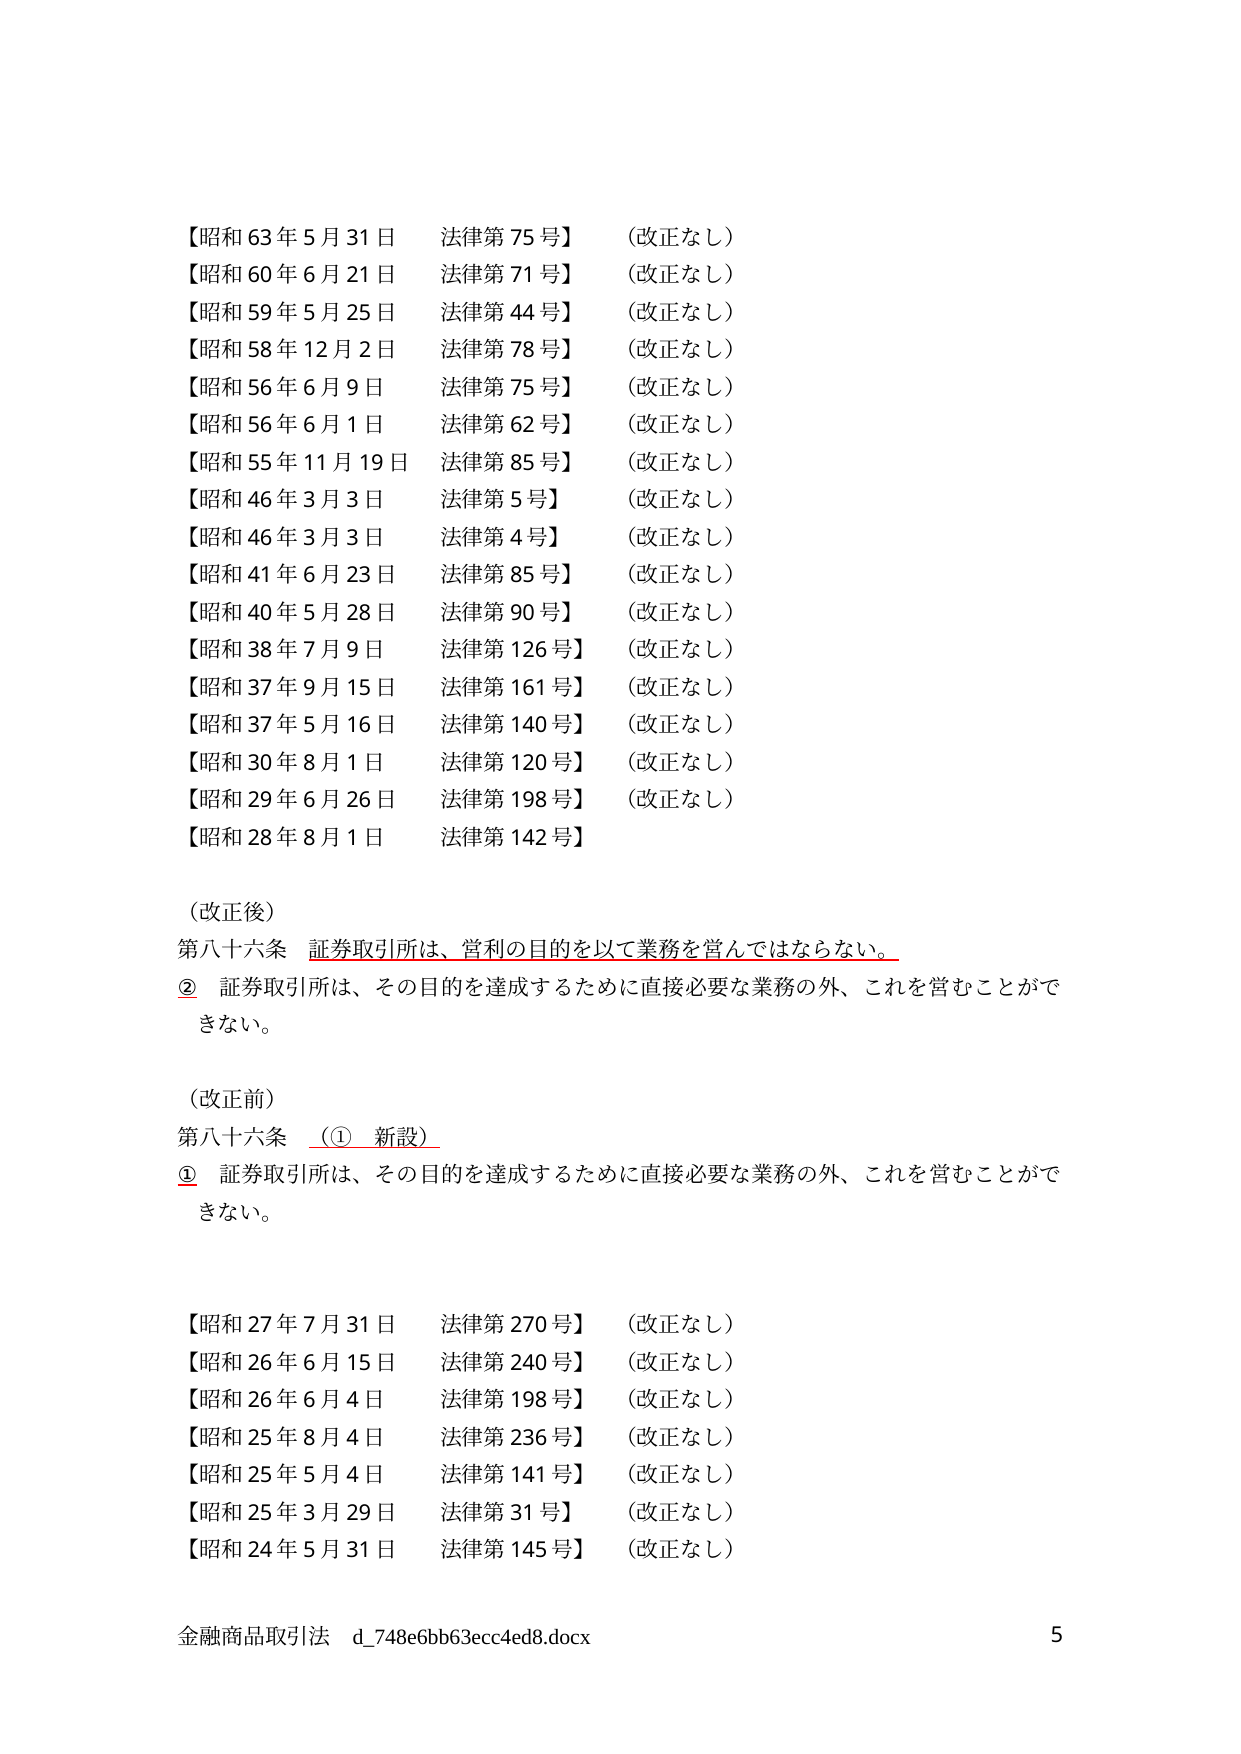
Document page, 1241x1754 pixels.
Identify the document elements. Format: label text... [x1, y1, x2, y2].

text 【昭和41年6月23日 法律第85号】 （改正なし） [177, 554, 1063, 592]
text 【昭和25年5月4日 法律第141号】 （改正なし） [177, 1454, 1063, 1492]
text 【昭和27年7月31日 法律第270号】 （改正なし） [177, 1304, 1063, 1342]
text 【昭和46年3月3日 法律第5号】 （改正なし） [177, 479, 1063, 517]
text 【昭和30年8月1日 法律第120号】 （改正なし） [177, 742, 1063, 779]
text 【昭和38年7月9日 法律第126号】 （改正なし） [177, 629, 1063, 667]
text 【昭和26年6月4日 法律第198号】 （改正なし） [177, 1379, 1063, 1417]
text 【昭和63年5月31日 法律第75号】 （改正なし） [177, 217, 1063, 254]
text 【昭和25年3月29日 法律第31号】 （改正なし） [177, 1492, 1063, 1529]
text 【昭和26年6月15日 法律第240号】 （改正なし） [177, 1342, 1063, 1379]
text 【昭和24年5月31日 法律第145号】 （改正なし） [177, 1529, 1063, 1567]
text 【昭和59年5月25日 法律第44号】 （改正なし） [177, 292, 1063, 329]
text 【昭和58年12月2日 法律第78号】 （改正なし） [177, 329, 1063, 367]
text 第八十六条 証券取引所は、営利の目的を以て業務を営んではならない。 [177, 929, 1063, 967]
text 【昭和56年6月9日 法律第75号】 （改正なし） [177, 367, 1063, 404]
text 【昭和37年9月15日 法律第161号】 （改正なし） [177, 667, 1063, 704]
text 【昭和55年11月19日 法律第85号】 （改正なし） [177, 442, 1063, 479]
text （改正後） [177, 892, 1063, 929]
text 【昭和37年5月16日 法律第140号】 （改正なし） [177, 704, 1063, 742]
text 第八十六条 （① 新設） [177, 1117, 1063, 1154]
text 【昭和40年5月28日 法律第90号】 （改正なし） [177, 592, 1063, 629]
text 【昭和28年8月1日 法律第142号】 [177, 817, 1063, 854]
text 【昭和46年3月3日 法律第4号】 （改正なし） [177, 517, 1063, 554]
text （改正前） [177, 1079, 1063, 1117]
text 【昭和60年6月21日 法律第71号】 （改正なし） [177, 254, 1063, 292]
text ② 証券取引所は、その目的を達成するために直接必要な業務の外、これを営むことができない。 [177, 967, 1063, 1042]
text 【昭和25年8月4日 法律第236号】 （改正なし） [177, 1417, 1063, 1454]
text 【昭和29年6月26日 法律第198号】 （改正なし） [177, 779, 1063, 817]
text 【昭和56年6月1日 法律第62号】 （改正なし） [177, 404, 1063, 442]
text ① 証券取引所は、その目的を達成するために直接必要な業務の外、これを営むことができない。 [177, 1154, 1063, 1229]
